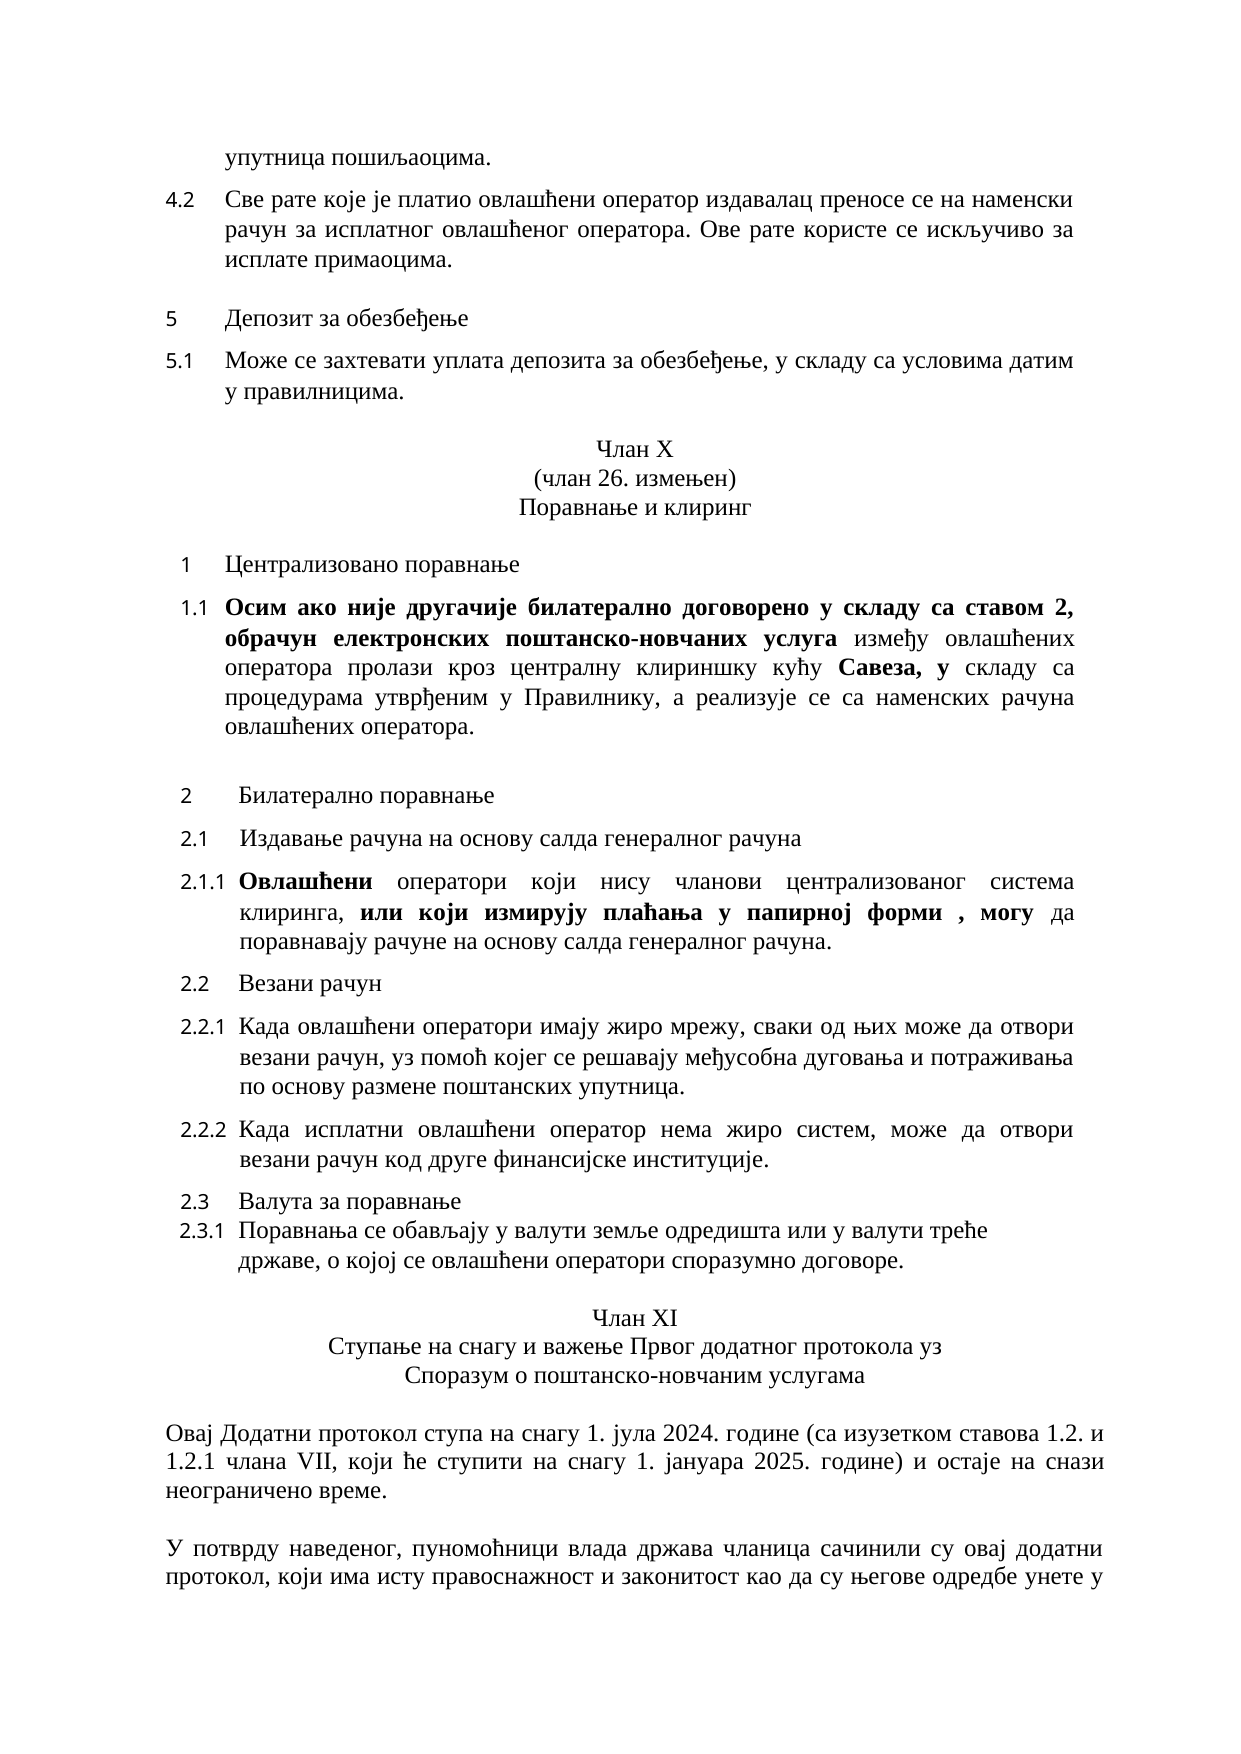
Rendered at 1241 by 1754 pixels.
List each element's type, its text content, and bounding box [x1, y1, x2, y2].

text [165, 1533, 1104, 1590]
list Овлашћени оператори који нису чланови централизованог система клиринга, или који измирују плаћања у папирној форми , могу да поравнавају рачуне на основу салда генералног рачуна. [180, 866, 1075, 955]
list Централизовано поравнање [180, 549, 1075, 579]
list Може се захтевати уплата депозита за обезбеђење, у складу са условима датим у правилницима. [165, 346, 1075, 405]
text Поравнање и клиринг [165, 492, 1104, 521]
list Осим ако није другачије билатерално договорено у складу са ставом 2, обрачун електронских поштанско-новчаних услуга између овлашћених оператора пролази кроз централну клириншку кућу Савеза, у складу са процедурама утврђеним у Правилнику, а реализује се са наменских рачуна овлашћених оператора. [180, 592, 1075, 740]
list Депозит за обезбеђење [165, 303, 1075, 332]
text Овај Додатни протокол ступа на снагу 1. јула 2024. године (са изузетком ставова 1.2. и 1.2.1 члана VII, који ће ступити на снагу 1. јануара 2025. године) и остаје на снази неограничено време. [165, 1418, 1104, 1504]
text Члан XI [165, 1303, 1104, 1331]
list Када исплатни овлашћени оператор нема жиро систем, може да отвори везани рачун код друге финансијске институције. [180, 1114, 1075, 1173]
text Споразум о поштанско-новчаним услугама [165, 1360, 1104, 1389]
text Ступање на снагу и важење Првог додатног протокола уз [165, 1331, 1104, 1360]
list Билатерално поравнање [180, 780, 1075, 810]
text (члан 26. измењен) [165, 463, 1104, 492]
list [165, 142, 1075, 171]
list Валута за поравнање [180, 1186, 1075, 1216]
list Све рате које је платио овлашћени оператор издавалац преносе се на наменски рачун за исплатног овлашћеног оператора. Ове рате користе се искључиво за исплате примаоцима. [165, 184, 1075, 273]
text Члан X [165, 434, 1104, 463]
list Када овлашћени оператори имају жиро мрежу, сваки од њих може да отвори везани рачун, уз помоћ којег се решавају међусобна дуговања и потраживања по основу размене поштанских упутница. [180, 1011, 1075, 1100]
list Везани рачун [180, 968, 1075, 998]
list Издавање рачуна на основу салда генералног рачуна [180, 823, 1075, 853]
list Поравнања се обављају у валути земље одредишта или у валути треће државе, о којој се овлашћени оператори споразумно договоре. [179, 1216, 1075, 1274]
